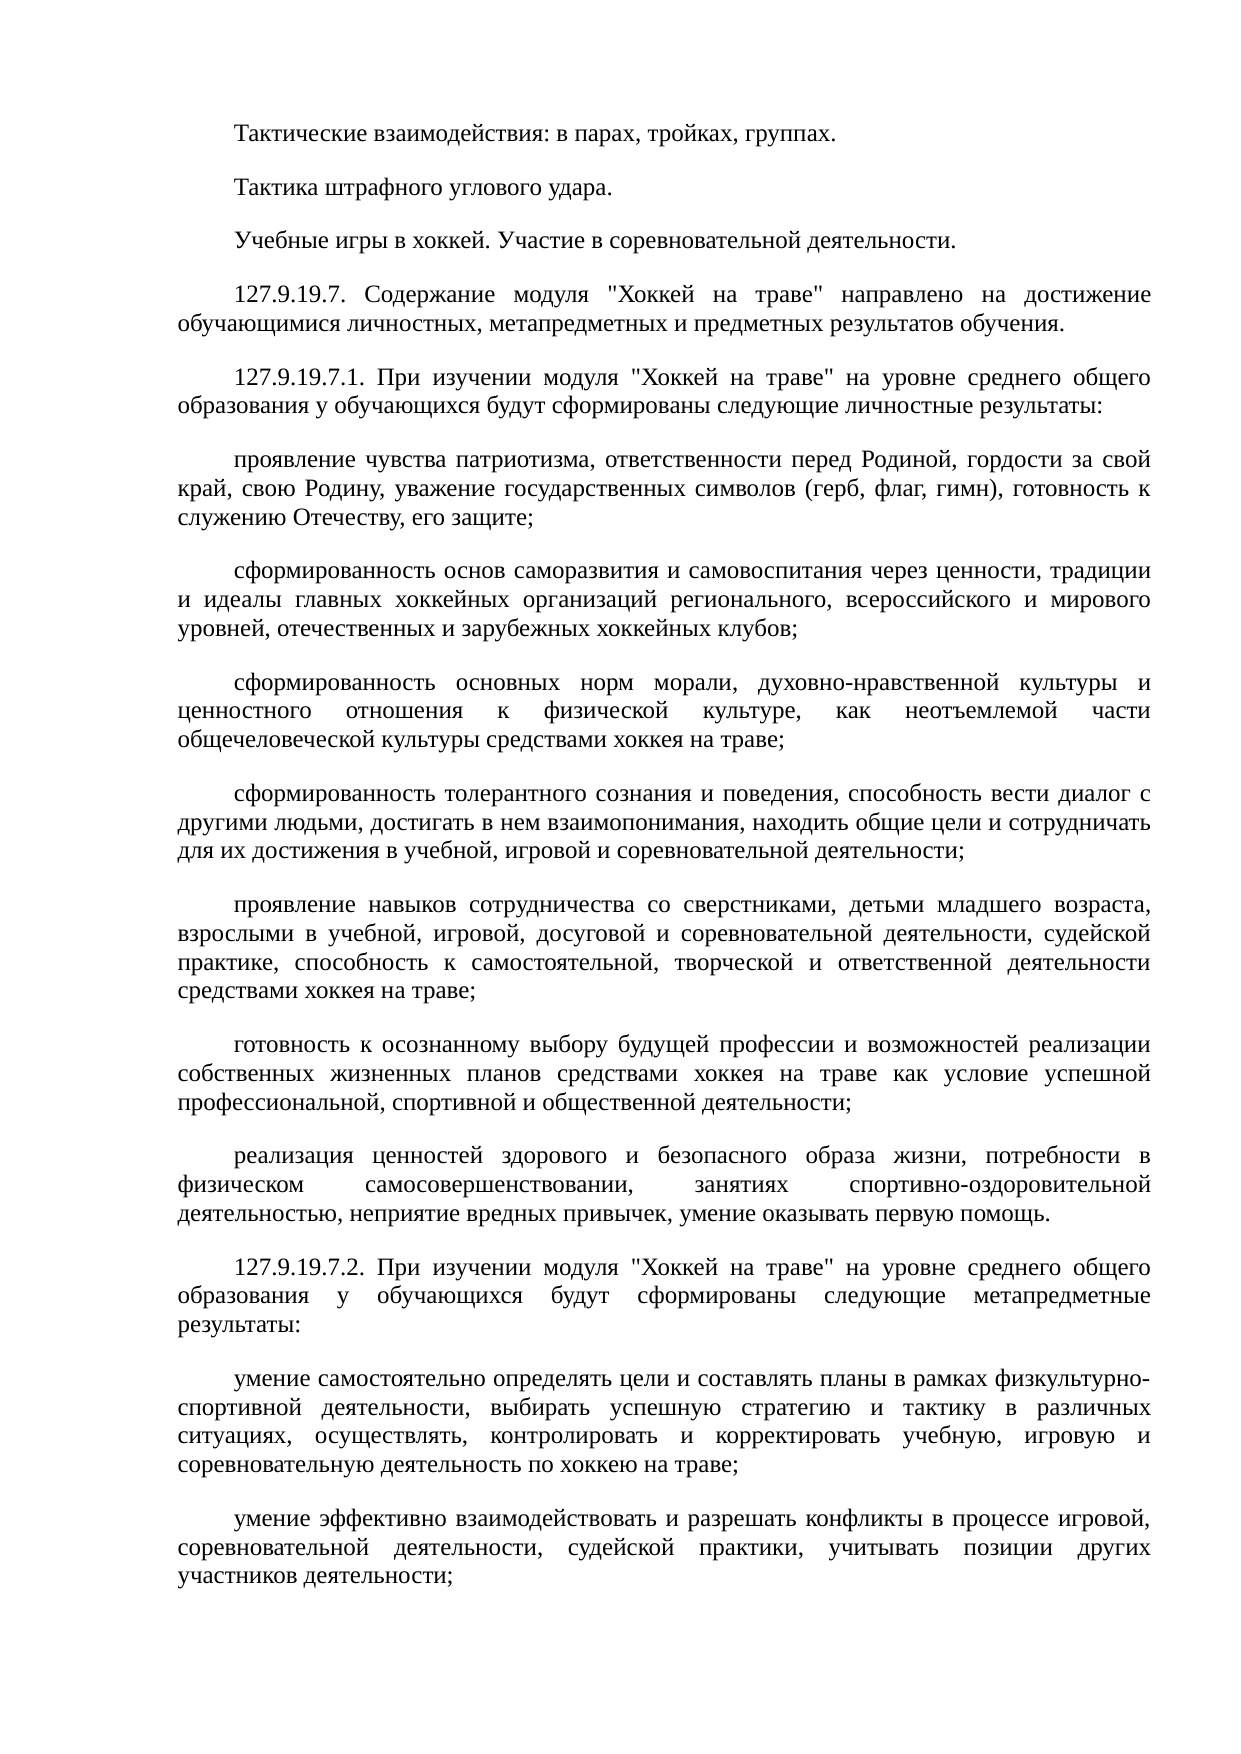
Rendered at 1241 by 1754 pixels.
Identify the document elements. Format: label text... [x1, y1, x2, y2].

text умение самостоятельно определять цели и составлять планы в рамках физкультурно-спортивной деятельности, выбирать успешную стратегию и тактику в различных ситуациях, осуществлять, контролировать и корректировать учебную, игровую и соревновательную деятельность по хоккею на траве; [177, 1363, 1152, 1478]
text сформированность основ саморазвития и самовоспитания через ценности, традиции и идеалы главных хоккейных организаций регионального, всероссийского и мирового уровней, отечественных и зарубежных хоккейных клубов; [177, 556, 1152, 642]
text проявление чувства патриотизма, ответственности перед Родиной, гордости за свой край, свою Родину, уважение государственных символов (герб, флаг, гимн), готовность к служению Отечеству, его защите; [177, 444, 1152, 531]
text умение эффективно взаимодействовать и разрешать конфликты в процессе игровой, соревновательной деятельности, судейской практики, учитывать позиции других участников деятельности; [177, 1503, 1152, 1589]
text сформированность толерантного сознания и поведения, способность вести диалог с другими людьми, достигать в нем взаимопонимания, находить общие цели и сотрудничать для их достижения в учебной, игровой и соревновательной деятельности; [177, 778, 1152, 864]
text 127.9.19.7.2. При изучении модуля "Хоккей на траве" на уровне среднего общего образования у обучающихся будут сформированы следующие метапредметные результаты: [177, 1252, 1152, 1338]
text реализация ценностей здорового и безопасного образа жизни, потребности в физическом самосовершенствовании, занятиях спортивно-оздоровительной деятельностью, неприятие вредных привычек, умение оказывать первую помощь. [177, 1141, 1152, 1227]
text Тактические взаимодействия: в парах, тройках, группах. [177, 118, 1152, 147]
text Учебные игры в хоккей. Участие в соревновательной деятельности. [177, 226, 1152, 254]
text Тактика штрафного углового удара. [177, 172, 1152, 201]
text сформированность основных норм морали, духовно-нравственной культуры и ценностного отношения к физической культуре, как неотъемлемой части общечеловеческой культуры средствами хоккея на траве; [177, 667, 1152, 753]
text 127.9.19.7. Содержание модуля "Хоккей на траве" направлено на достижение обучающимися личностных, метапредметных и предметных результатов обучения. [177, 279, 1152, 337]
text проявление навыков сотрудничества со сверстниками, детьми младшего возраста, взрослыми в учебной, игровой, досуговой и соревновательной деятельности, судейской практике, способность к самостоятельной, творческой и ответственной деятельности средствами хоккея на траве; [177, 889, 1152, 1004]
text готовность к осознанному выбору будущей профессии и возможностей реализации собственных жизненных планов средствами хоккея на траве как условие успешной профессиональной, спортивной и общественной деятельности; [177, 1029, 1152, 1116]
text 127.9.19.7.1. При изучении модуля "Хоккей на траве" на уровне среднего общего образования у обучающихся будут сформированы следующие личностные результаты: [177, 362, 1152, 419]
